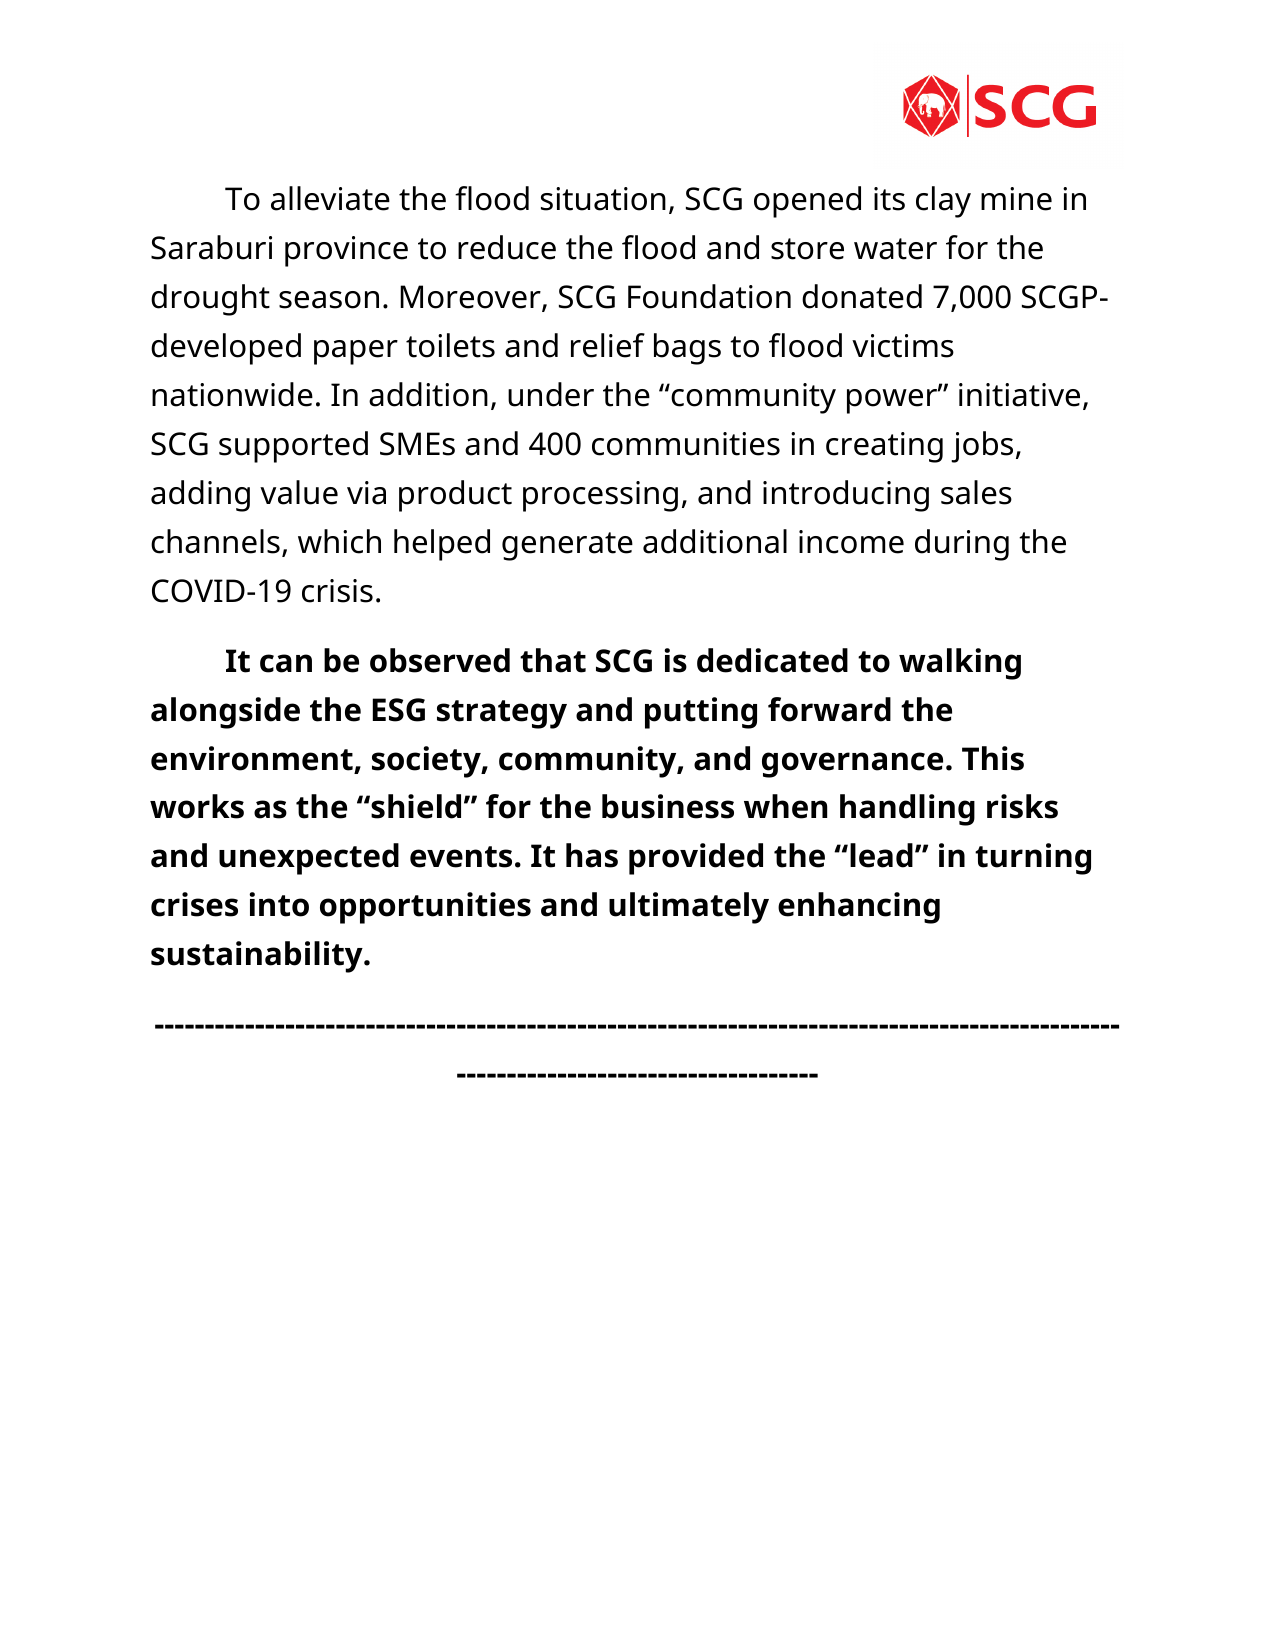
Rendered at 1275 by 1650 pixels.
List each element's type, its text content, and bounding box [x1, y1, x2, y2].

text It can be observed that SCG is dedicated to walking alongside the ESG strategy and putting forward the environment, society, community, and governance. This works as the “shield” for the business when handling risks and unexpected events. It has provided the “lead” in turning crises into opportunities and ultimately enhancing sustainability. [150, 639, 1125, 975]
picture [872, 42, 1125, 169]
text ------------------------------------------------------------------------------------------------------------------------------------ [150, 1002, 1125, 1094]
text To alleviate the flood situation, SCG opened its clay mine in Saraburi province to reduce the flood and store water for the drought season. Moreover, SCG Foundation donated 7,000 SCGP-developed paper toilets and relief bags to flood victims nationwide. In addition, under the “community power” initiative, SCG supported SMEs and 400 communities in creating jobs, adding value via product processing, and introducing sales channels, which helped generate additional income during the COVID-19 crisis. [150, 177, 1125, 611]
